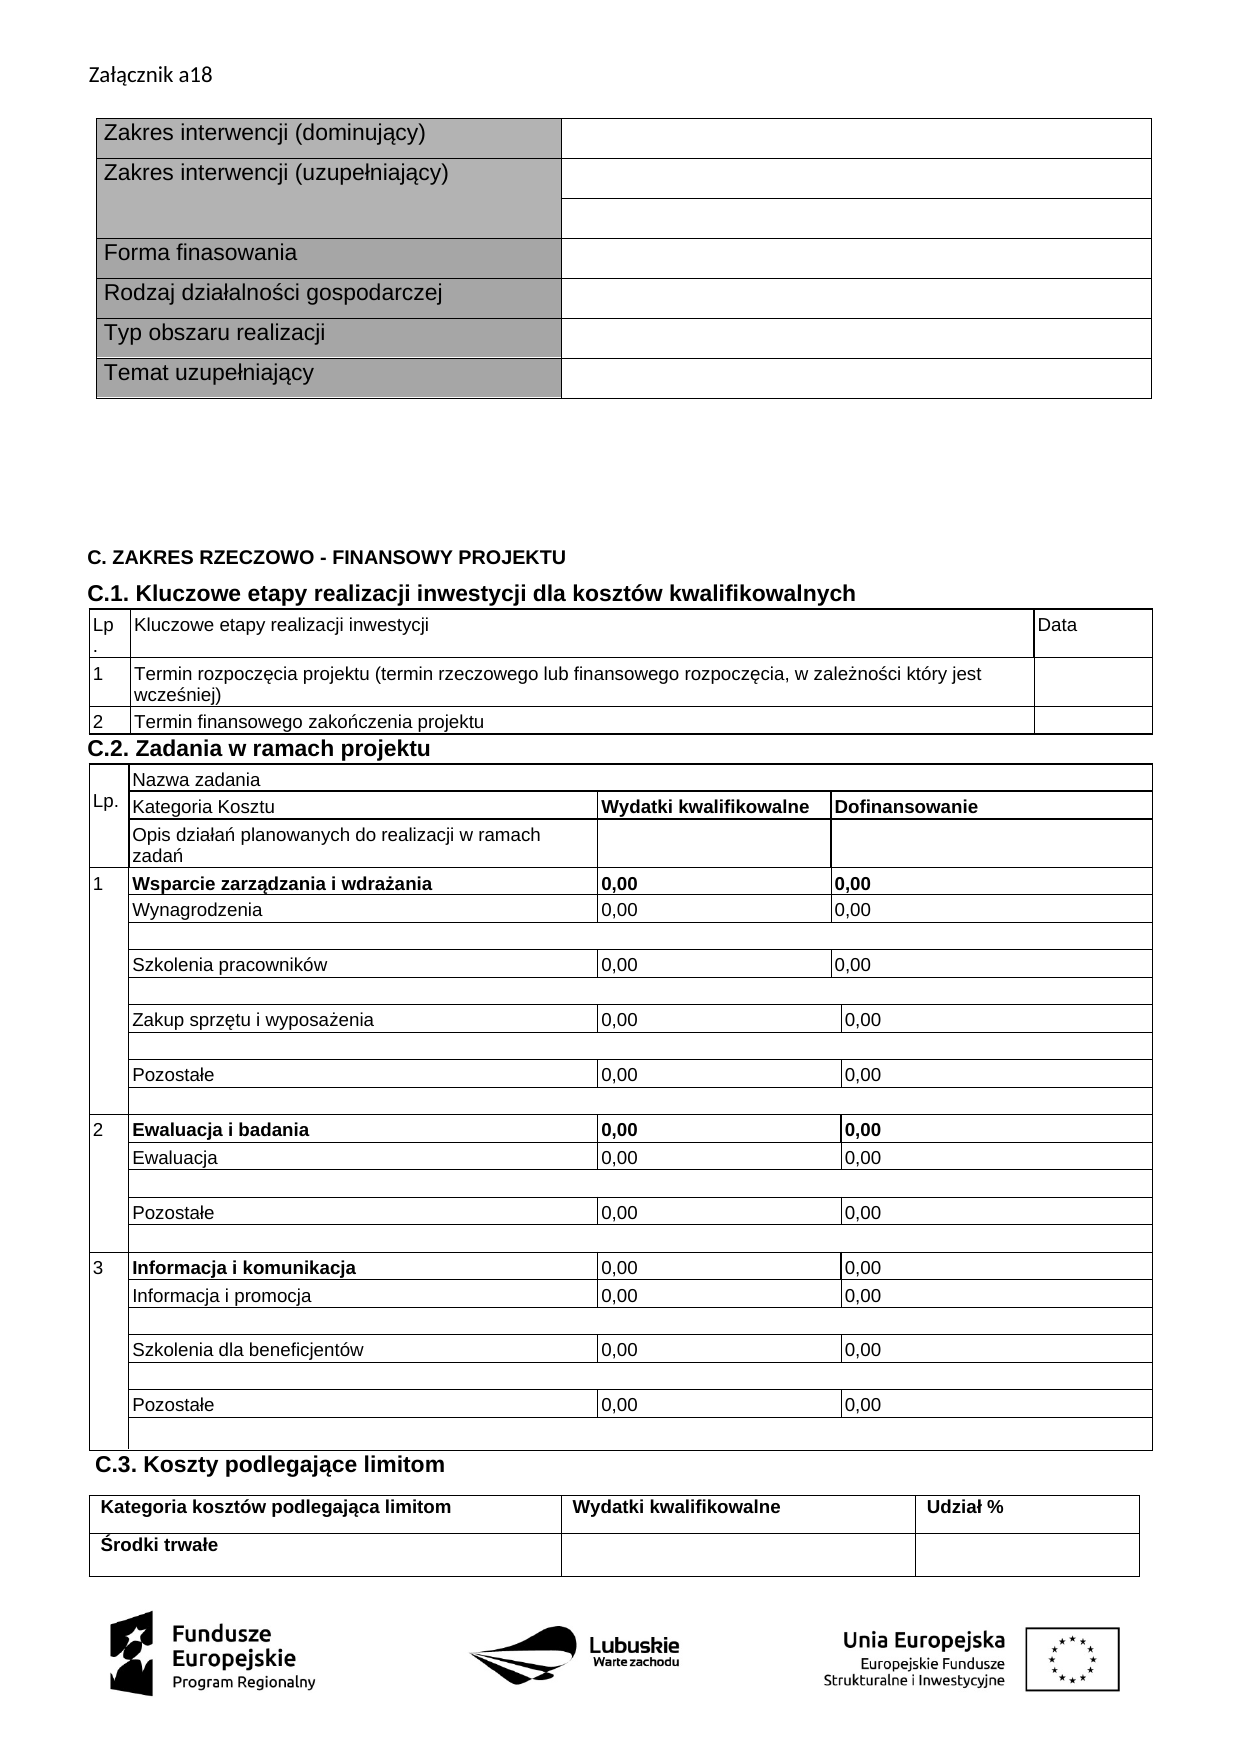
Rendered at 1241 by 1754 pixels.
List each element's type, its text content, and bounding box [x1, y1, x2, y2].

table_header [562, 119, 1151, 158]
table_cell 0,00 [598, 1143, 841, 1169]
table_cell [129, 1088, 1152, 1114]
table_cell Informacja i komunikacja [129, 1253, 597, 1279]
table_cell 0,00 [598, 1253, 840, 1279]
table_cell Forma finasowania [97, 239, 561, 278]
table_cell [129, 1170, 1152, 1197]
table_cell 0,00 [842, 1390, 1152, 1417]
table_cell [832, 820, 1152, 867]
table_cell [931, 1005, 1152, 1032]
table_cell [129, 978, 831, 1004]
table_header Wydatki kwalifikowalne [562, 1496, 915, 1533]
table_cell 0,00 [832, 868, 877, 894]
table_cell 0,00 [598, 950, 831, 977]
table_header Data [1035, 610, 1152, 657]
table_cell [562, 239, 1151, 278]
table_cell [841, 1225, 1152, 1252]
table_cell 2 [90, 1115, 128, 1252]
table_cell 0,00 [598, 1005, 841, 1032]
table_cell Ewaluacja i badania [129, 1115, 597, 1142]
table_cell 0,00 [598, 895, 831, 922]
text C. ZAKRES RZECZOWO - FINANSOWY PROJEKTU [87, 546, 912, 569]
table_cell Kategoria Kosztu [130, 792, 597, 818]
table_cell Ewaluacja [129, 1143, 597, 1169]
table_cell [129, 1418, 841, 1449]
table_cell Wynagrodzenia [129, 895, 597, 922]
table_cell [562, 1534, 915, 1576]
table_cell Wsparcie zarządzania i wdrażania [129, 868, 597, 894]
table_cell [598, 820, 830, 867]
table_cell 0,00 [598, 1060, 841, 1087]
table_cell 0,00 [842, 1143, 1152, 1169]
table_cell [129, 923, 831, 949]
table_cell [129, 1363, 1152, 1389]
table_cell Typ obszaru realizacji [97, 319, 561, 357]
table_cell Pozostałe [129, 1198, 597, 1224]
table_cell [562, 159, 1151, 198]
table_cell 0,00 [598, 1280, 841, 1307]
table_cell [878, 868, 1152, 894]
table_header Udział % [916, 1496, 1139, 1533]
table_header Kategoria kosztów podlegająca limitom [90, 1496, 561, 1533]
table_cell Zakres interwencji (uzupełniający) [97, 159, 561, 238]
table_cell [831, 978, 1152, 1004]
table_cell Środki trwałe [90, 1534, 561, 1576]
subtitle C.2. Zadania w ramach projektu [87, 735, 1140, 761]
table_header [831, 765, 1152, 790]
table_cell [841, 1418, 1152, 1449]
table_cell Szkolenia dla beneficjentów [129, 1335, 597, 1362]
table_cell [1035, 707, 1152, 733]
subtitle C.1. Kluczowe etapy realizacji inwestycji dla kosztów kwalifikowalnych [87, 580, 1140, 606]
table_cell 0,00 [832, 950, 997, 977]
table_cell [562, 199, 1151, 238]
table_cell 0,00 [598, 1390, 841, 1417]
table_cell Zakup sprzętu i wyposażenia [129, 1005, 597, 1032]
table_cell 3 [90, 1253, 128, 1449]
table_cell 0,00 [842, 1060, 931, 1087]
table_cell [562, 359, 1151, 397]
table_cell 0,00 [842, 1280, 1152, 1307]
table_cell [831, 923, 1152, 949]
table_cell 0,00 [842, 1005, 931, 1032]
table_cell Termin finansowego zakończenia projektu [131, 707, 1034, 733]
table_header Lp. [90, 610, 130, 657]
table_cell Informacja i promocja [129, 1280, 597, 1307]
table_header Lp. [90, 765, 128, 867]
table_cell 0,00 [598, 868, 831, 894]
table_cell Pozostałe [129, 1060, 597, 1087]
table_cell 0,00 [832, 895, 1152, 922]
table_cell Dofinansowanie [832, 792, 1152, 818]
table_cell 1 [90, 658, 130, 706]
table_cell 2 [90, 707, 130, 733]
table_cell [129, 1033, 1152, 1059]
table_cell 0,00 [842, 1115, 1152, 1142]
table_cell [1035, 658, 1152, 706]
table_cell 0,00 [842, 1198, 1152, 1224]
table_cell Pozostałe [129, 1390, 597, 1417]
text C.3. Koszty podlegające limitom [88, 1451, 1140, 1477]
table_header Kluczowe etapy realizacji inwestycji [131, 610, 1033, 657]
table_cell 0,00 [598, 1335, 841, 1362]
table_header Zakres interwencji (dominujący) [97, 119, 561, 158]
table_cell Rodzaj działalności gospodarczej [97, 279, 561, 318]
table_cell 1 [90, 868, 128, 1114]
table_cell Temat uzupełniający [97, 359, 561, 397]
table_cell [129, 1225, 841, 1252]
table_cell Opis działań planowanych do realizacji w ramach zadań [130, 820, 597, 867]
table_header Nazwa zadania [130, 765, 831, 790]
table_cell Wydatki kwalifikowalne [598, 792, 830, 818]
table_cell [916, 1534, 1139, 1576]
table_cell [931, 1060, 1152, 1087]
table_cell [562, 319, 1151, 357]
table_cell 0,00 [842, 1253, 1152, 1279]
table_cell [562, 279, 1151, 318]
table_cell Termin rozpoczęcia projektu (termin rzeczowego lub finansowego rozpoczęcia, w zależności który jest wcześniej) [131, 658, 1034, 706]
picture [88, 1588, 1140, 1718]
table_cell [998, 950, 1152, 977]
table_cell [129, 1308, 1152, 1334]
table_cell 0,00 [598, 1115, 840, 1142]
table_cell 0,00 [598, 1198, 841, 1224]
table_cell Szkolenia pracowników [129, 950, 597, 977]
table_cell 0,00 [842, 1335, 1152, 1362]
